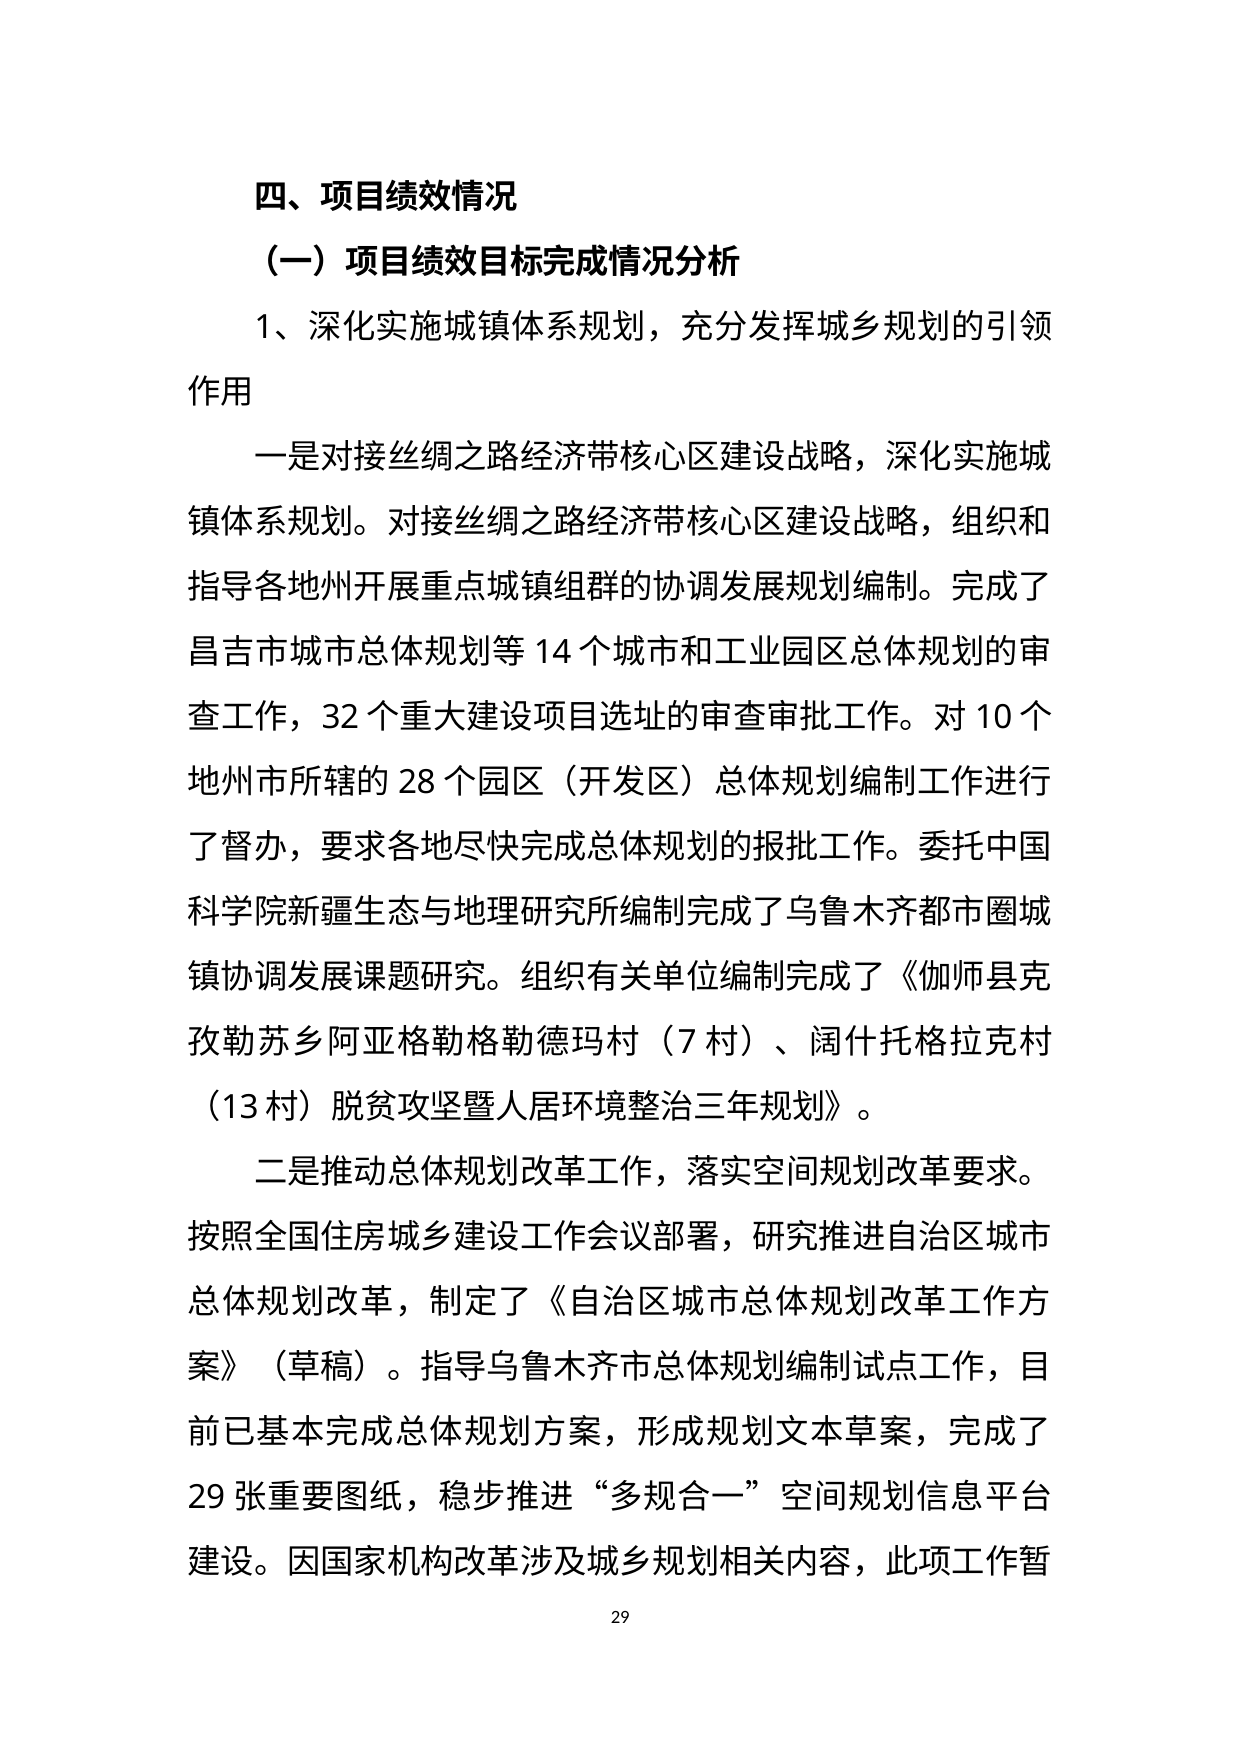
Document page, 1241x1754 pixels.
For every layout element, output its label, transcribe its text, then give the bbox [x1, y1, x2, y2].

text 1、深化实施城镇体系规划，充分发挥城乡规划的引领作用 [187, 292, 1053, 422]
text 一是对接丝绸之路经济带核心区建设战略，深化实施城镇体系规划。对接丝绸之路经济带核心区建设战略，组织和指导各地州开展重点城镇组群的协调发展规划编制。完成了昌吉市城市总体规划等14个城市和工业园区总体规划的审查工作，32个重大建设项目选址的审查审批工作。对10个地州市所辖的28个园区（开发区）总体规划编制工作进行了督办，要求各地尽快完成总体规划的报批工作。委托中国科学院新疆生态与地理研究所编制完成了乌鲁木齐都市圈城镇协调发展课题研究。组织有关单位编制完成了《伽师县克孜勒苏乡阿亚格勒格勒德玛村（7村）、阔什托格拉克村（13村）脱贫攻坚暨人居环境整治三年规划》。 [187, 422, 1053, 1137]
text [187, 1137, 1053, 1592]
text （一）项目绩效目标完成情况分析 [187, 227, 1053, 292]
text 四、项目绩效情况 [187, 162, 1053, 227]
